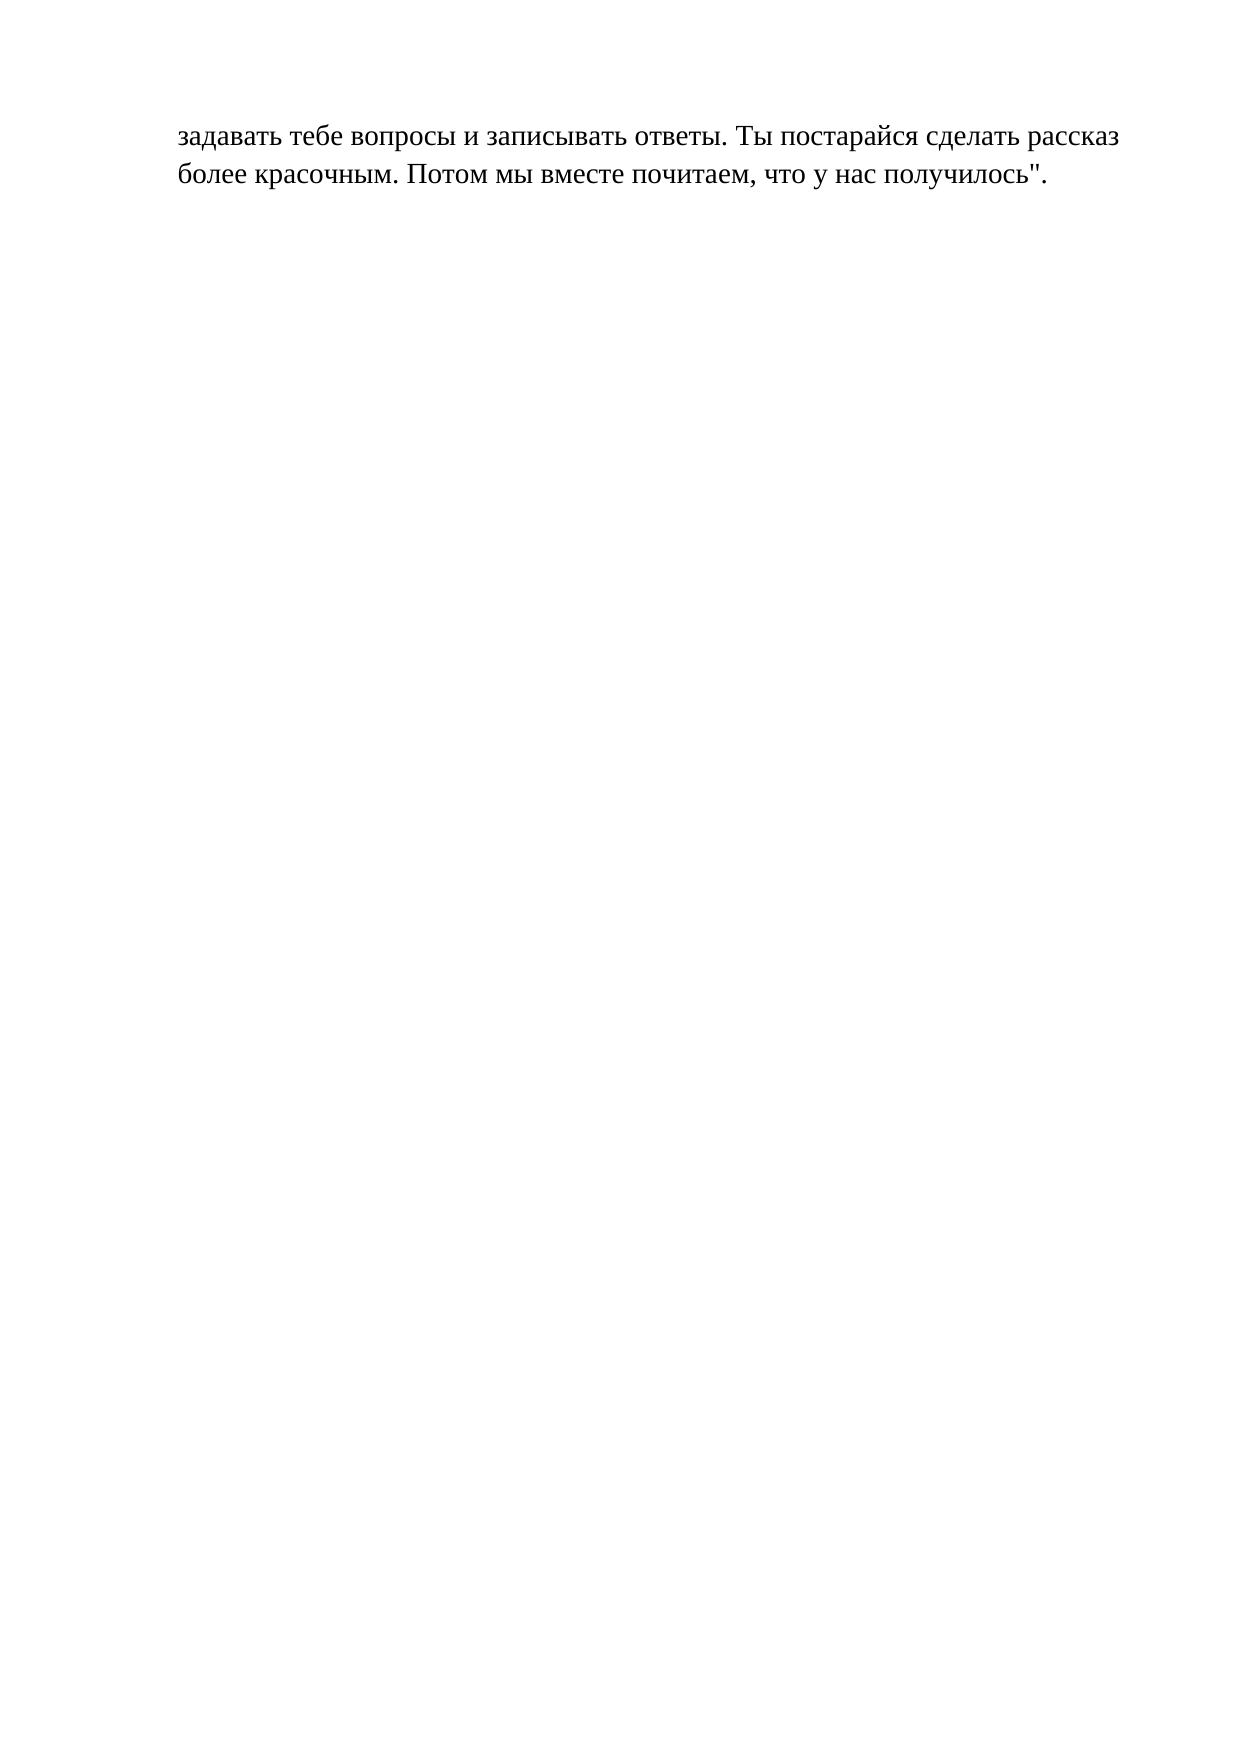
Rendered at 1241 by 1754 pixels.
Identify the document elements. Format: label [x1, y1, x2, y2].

text [177, 118, 1152, 190]
